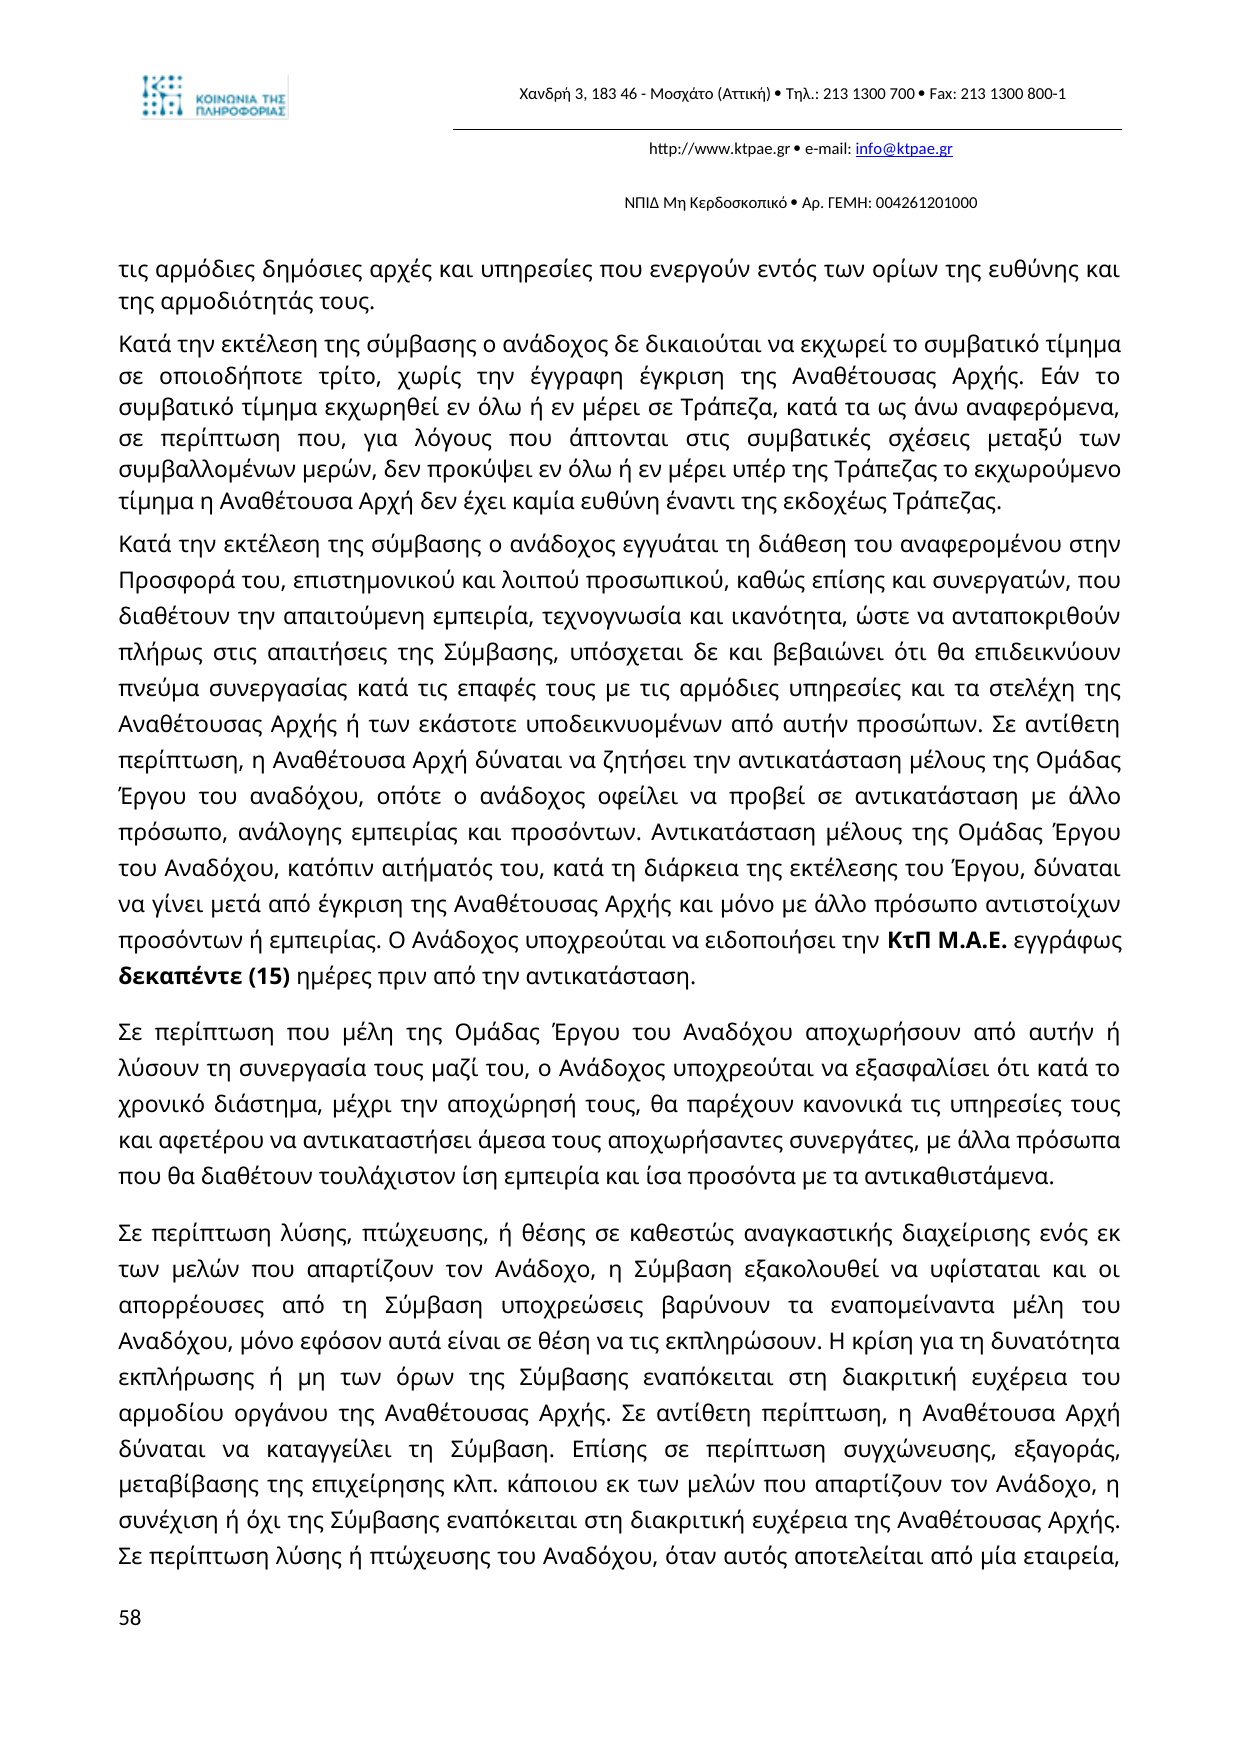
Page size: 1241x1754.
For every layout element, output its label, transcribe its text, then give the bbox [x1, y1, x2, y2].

picture [140, 75, 289, 121]
text Κατά την εκτέλεση της σύμβασης ο ανάδοχος εγγυάται τη διάθεση του αναφερομένου στην Προσφορά του, επιστημονικού και λοιπού προσωπικού, καθώς επίσης και συνεργατών, που διαθέτουν την απαιτούμενη εμπειρία, τεχνογνωσία και ικανότητα, ώστε να ανταποκριθούν πλήρως στις απαιτήσεις της Σύμβασης, υπόσχεται δε και βεβαιώνει ότι θα επιδεικνύουν πνεύμα συνεργασίας κατά τις επαφές τους με τις αρμόδιες υπηρεσίες και τα στελέχη της Αναθέτουσας Αρχής ή των εκάστοτε υποδεικνυομένων από αυτήν προσώπων. Σε αντίθετη περίπτωση, η Αναθέτουσα Αρχή δύναται να ζητήσει την αντικατάσταση μέλους της Ομάδας Έργου του αναδόχου, οπότε ο ανάδοχος οφείλει να προβεί σε αντικατάσταση με άλλο πρόσωπο, ανάλογης εμπειρίας και προσόντων. Αντικατάσταση μέλους της Ομάδας Έργου του Αναδόχου, κατόπιν αιτήματός του, κατά τη διάρκεια της εκτέλεσης του Έργου, δύναται να γίνει μετά από έγκριση της Αναθέτουσας Αρχής και μόνο με άλλο πρόσωπο αντιστοίχων προσόντων ή εμπειρίας. Ο Ανάδοχος υποχρεούται να ειδοποιήσει την ΚτΠ M.Α.Ε. εγγράφως δεκαπέντε (15) ημέρες πριν από την αντικατάσταση. [118, 528, 1122, 991]
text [118, 1217, 1122, 1572]
text Κατά την εκτέλεση της σύμβασης ο ανάδοχος δε δικαιούται να εκχωρεί το συμβατικό τίμημα σε οποιοδήποτε τρίτο, χωρίς την έγγραφη έγκριση της Αναθέτουσας Αρχής. Εάν το συμβατικό τίμημα εκχωρηθεί εν όλω ή εν μέρει σε Τράπεζα, κατά τα ως άνω αναφερόμενα, σε περίπτωση που, για λόγους που άπτονται στις συμβατικές σχέσεις μεταξύ των συμβαλλομένων μερών, δεν προκύψει εν όλω ή εν μέρει υπέρ της Τράπεζας το εκχωρούμενο τίμημα η Αναθέτουσα Αρχή δεν έχει καμία ευθύνη έναντι της εκδοχέως Τράπεζας. [118, 328, 1122, 516]
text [118, 253, 1122, 316]
text Σε περίπτωση που μέλη της Ομάδας Έργου του Αναδόχου αποχωρήσουν από αυτήν ή λύσουν τη συνεργασία τους μαζί του, ο Ανάδοχος υποχρεούται να εξασφαλίσει ότι κατά το χρονικό διάστημα, μέχρι την αποχώρησή τους, θα παρέχουν κανονικά τις υπηρεσίες τους και αφετέρου να αντικαταστήσει άμεσα τους αποχωρήσαντες συνεργάτες, με άλλα πρόσωπα που θα διαθέτουν τουλάχιστον ίση εμπειρία και ίσα προσόντα με τα αντικαθιστάμενα. [118, 1016, 1122, 1191]
